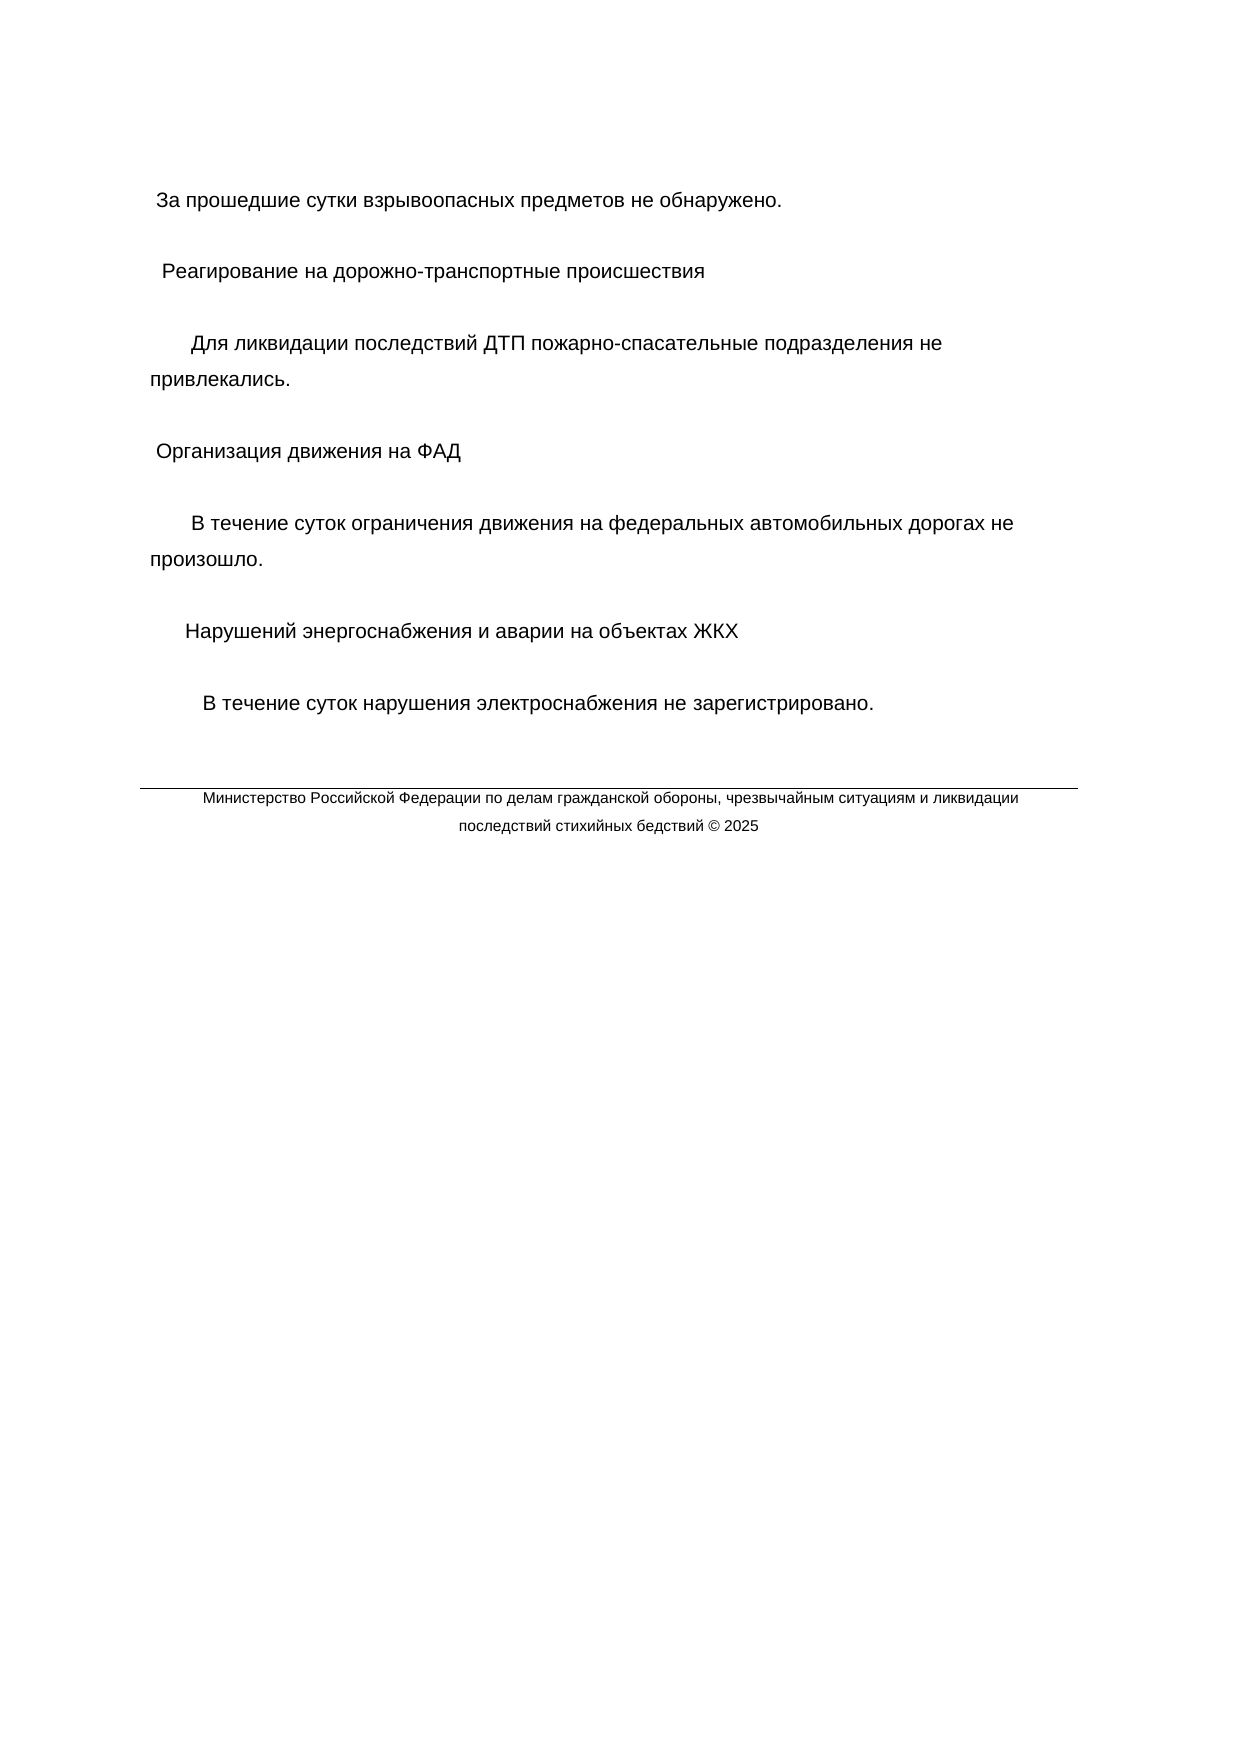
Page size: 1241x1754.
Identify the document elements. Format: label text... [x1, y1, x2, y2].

table_cell Министерство Российской Федерации по делам гражданской обороны, чрезвычайным ситуациям и ликвидации последствий стихийных бедствий © 2025 [140, 789, 1078, 871]
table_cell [140, 150, 1078, 787]
